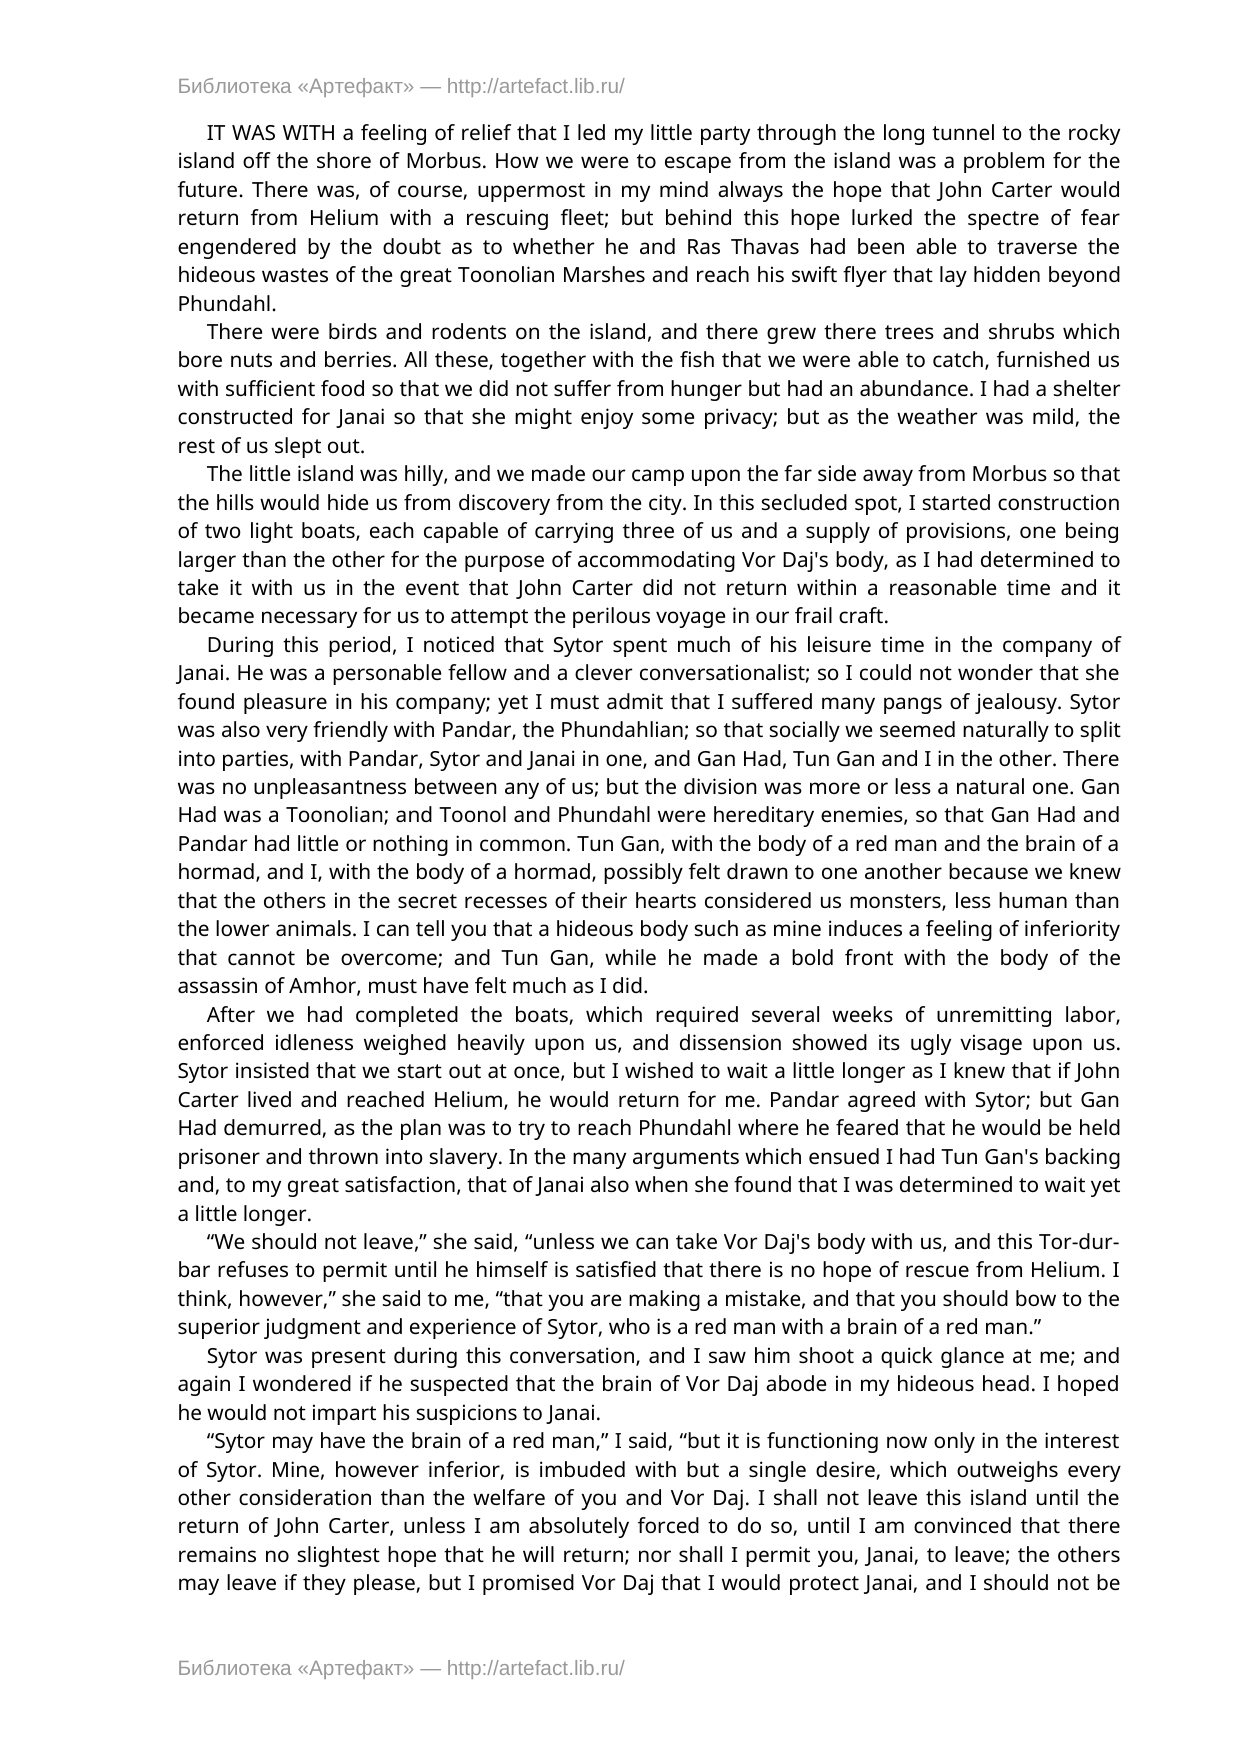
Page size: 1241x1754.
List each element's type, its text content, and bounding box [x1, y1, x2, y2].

text Sytor was present during this conversation, and I saw him shoot a quick glance at me; and again I wondered if he suspected that the brain of Vor Daj abode in my hideous head. I hoped he would not impart his suspicions to Janai. [177, 1341, 1122, 1426]
text After we had completed the boats, which required several weeks of unremitting labor, enforced idleness weighed heavily upon us, and dissension showed its ugly visage upon us. Sytor insisted that we start out at once, but I wished to wait a little longer as I knew that if John Carter lived and reached Helium, he would return for me. Pandar agreed with Sytor; but Gan Had demurred, as the plan was to try to reach Phundahl where he feared that he would be held prisoner and thrown into slavery. In the many arguments which ensued I had Tun Gan's backing and, to my great satisfaction, that of Janai also when she found that I was determined to wait yet a little longer. [177, 1000, 1122, 1227]
text The little island was hilly, and we made our camp upon the far side away from Morbus so that the hills would hide us from discovery from the city. In this secluded spot, I started construction of two light boats, each capable of carrying three of us and a supply of provisions, one being larger than the other for the purpose of accommodating Vor Daj's body, as I had determined to take it with us in the event that John Carter did not return within a reasonable time and it became necessary for us to attempt the perilous voyage in our frail craft. [177, 459, 1122, 630]
text “We should not leave,” she said, “unless we can take Vor Daj's body with us, and this Tor-dur-bar refuses to permit until he himself is satisfied that there is no hope of rescue from Helium. I think, however,” she said to me, “that you are making a mistake, and that you should bow to the superior judgment and experience of Sytor, who is a red man with a brain of a red man.” [177, 1227, 1122, 1341]
text During this period, I noticed that Sytor spent much of his leisure time in the company of Janai. He was a personable fellow and a clever conversationalist; so I could not wonder that she found pleasure in his company; yet I must admit that I suffered many pangs of jealousy. Sytor was also very friendly with Pandar, the Phundahlian; so that socially we seemed naturally to split into parties, with Pandar, Sytor and Janai in one, and Gan Had, Tun Gan and I in the other. There was no unpleasantness between any of us; but the division was more or less a natural one. Gan Had was a Toonolian; and Toonol and Phundahl were hereditary enemies, so that Gan Had and Pandar had little or nothing in common. Tun Gan, with the body of a red man and the brain of a hormad, and I, with the body of a hormad, possibly felt drawn to one another because we knew that the others in the secret recesses of their hearts considered us monsters, less human than the lower animals. I can tell you that a hideous body such as mine induces a feeling of inferiority that cannot be overcome; and Tun Gan, while he made a bold front with the body of the assassin of Amhor, must have felt much as I did. [177, 630, 1122, 1000]
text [177, 1426, 1122, 1597]
text IT WAS WITH a feeling of relief that I led my little party through the long tunnel to the rocky island off the shore of Morbus. How we were to escape from the island was a problem for the future. There was, of course, uppermost in my mind always the hope that John Carter would return from Helium with a rescuing fleet; but behind this hope lurked the spectre of fear engendered by the doubt as to whether he and Ras Thavas had been able to traverse the hideous wastes of the great Toonolian Marshes and reach his swift flyer that lay hidden beyond Phundahl. [177, 118, 1122, 317]
text There were birds and rodents on the island, and there grew there trees and shrubs which bore nuts and berries. All these, together with the fish that we were able to catch, furnished us with sufficient food so that we did not suffer from hunger but had an abundance. I had a shelter constructed for Janai so that she might enjoy some privacy; but as the weather was mild, the rest of us slept out. [177, 317, 1122, 459]
